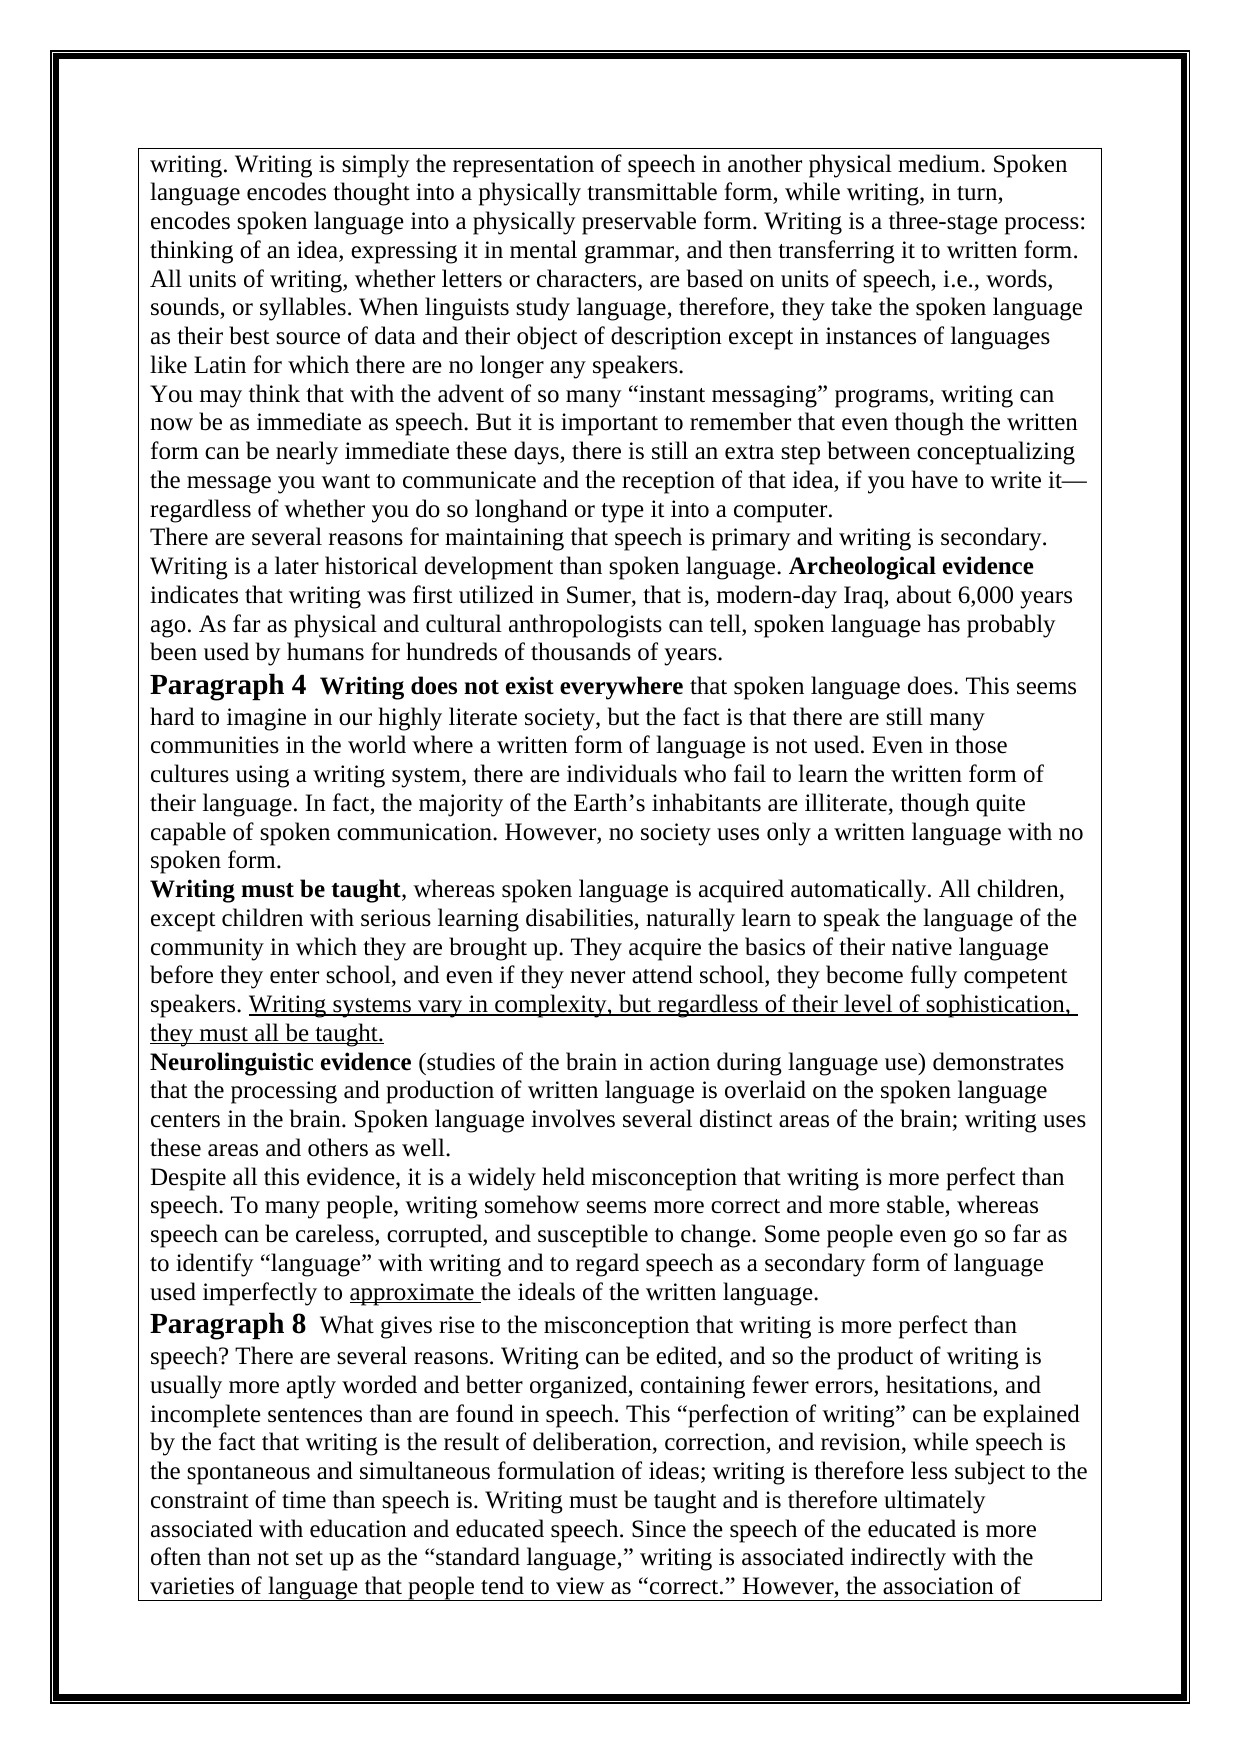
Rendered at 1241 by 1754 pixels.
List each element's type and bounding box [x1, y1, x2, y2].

table_header [139, 149, 1101, 1600]
